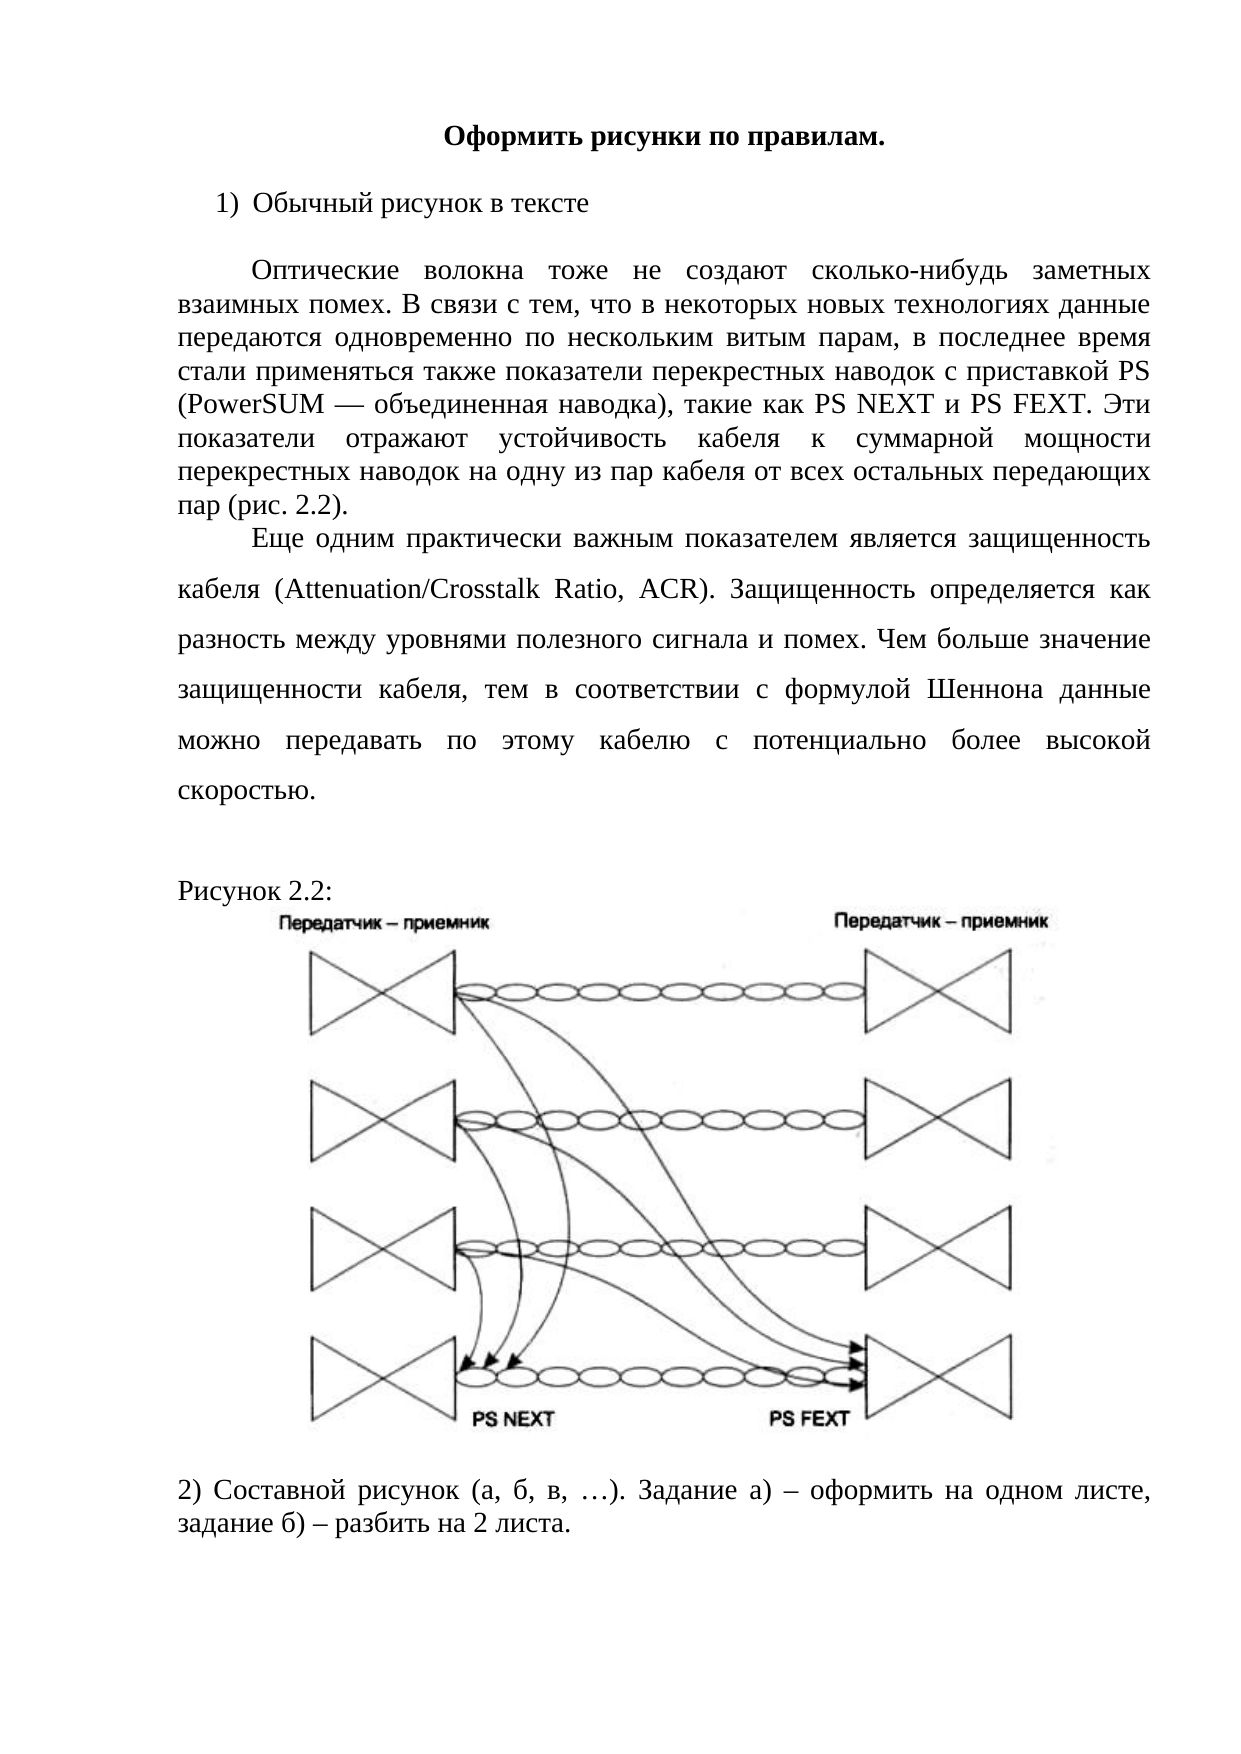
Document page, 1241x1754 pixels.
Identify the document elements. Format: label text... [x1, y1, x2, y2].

text Оформить рисунки по правилам. [177, 118, 1152, 152]
list Обычный рисунок в тексте [215, 185, 1152, 219]
text Оптические волокна тоже не создают сколько-нибудь заметных взаимных помех. В связи с тем, что в некоторых новых технологиях данные передаются одновременно по нескольким витым парам, в последнее время стали применяться также показатели перекрестных наводок с приставкой PS (PowerSUM — объединенная наводка), такие как PS NEXT и PS FEXT. Эти показатели отражают устойчивость кабеля к суммарной мощности перекрестных наводок на одну из пар кабеля от всех остальных передающих пар (рис. 2.2). [177, 252, 1152, 521]
text 2) Составной рисунок (а, б, в, …). Задание а) – оформить на одном листе, задание б) – разбить на 2 листа. [177, 1472, 1152, 1539]
text Рисунок 2.2: [177, 873, 1152, 906]
picture [270, 906, 1059, 1439]
text Еще одним практически важным показателем является защищенность кабеля (Attenuation/Crosstalk Ratio, ACR). Защищенность определяется как разность между уровнями полезного сигнала и помех. Чем больше значение защищенности кабеля, тем в соответствии с формулой Шеннона данные можно передавать по этому кабелю с потенциально более высокой скоростью. [177, 521, 1152, 806]
